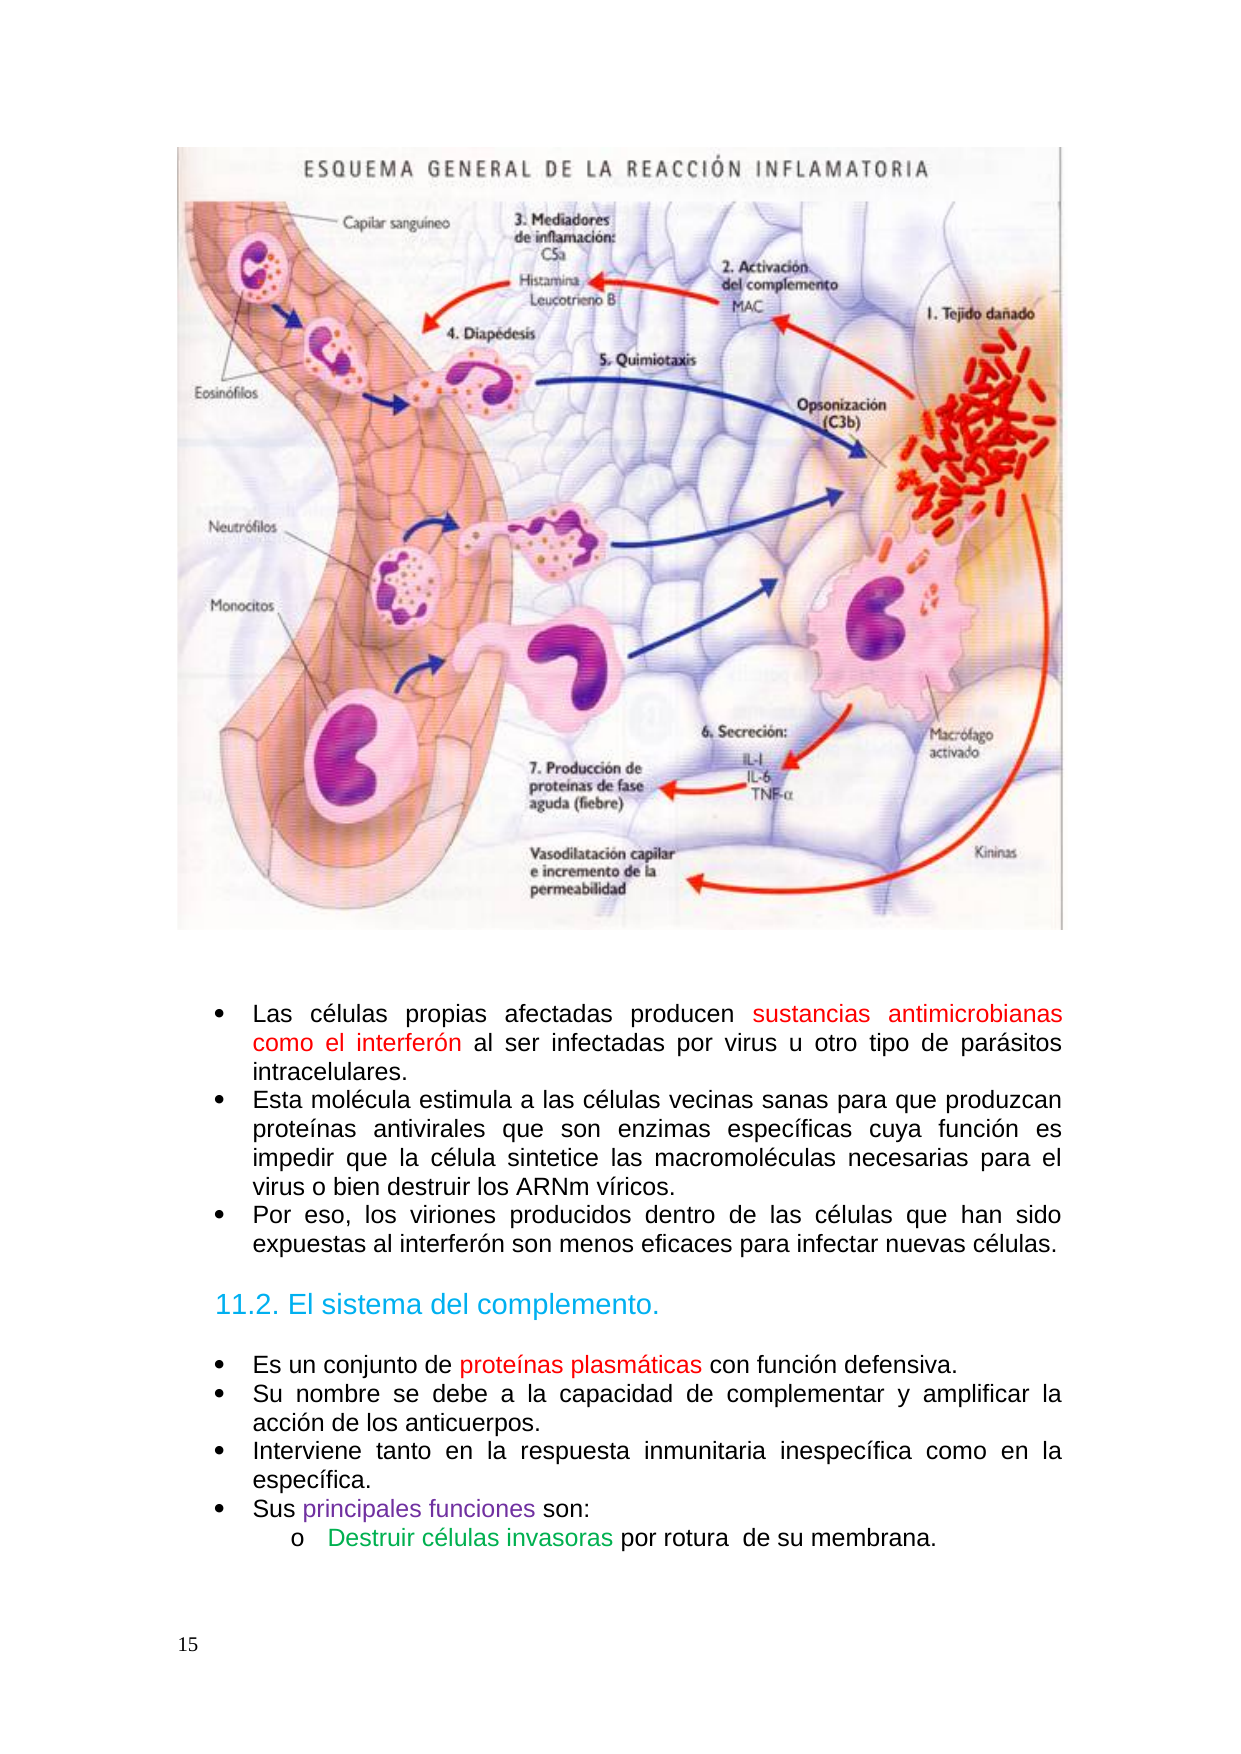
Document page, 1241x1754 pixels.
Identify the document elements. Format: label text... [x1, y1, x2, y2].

list Esta molécula estimula a las células vecinas sanas para que produzcan proteínas antivirales que son enzimas específicas cuya función es impedir que la célula sintetice las macromoléculas necesarias para el virus o bien destruir los ARNm víricos. [215, 1085, 1063, 1200]
list Es un conjunto de proteínas plasmáticas con función defensiva. [215, 1350, 1063, 1379]
list Su nombre se debe a la capacidad de complementar y amplificar la acción de los anticuerpos. [215, 1379, 1063, 1436]
text 11.2. El sistema del complemento. [177, 1287, 1063, 1321]
list Por eso, los viriones producidos dentro de las células que han sido expuestas al interferón son menos eficaces para infectar nuevas células. [215, 1200, 1063, 1258]
picture [177, 147, 1068, 930]
list Las células propias afectadas producen sustancias antimicrobianas como el interferón al ser infectadas por virus u otro tipo de parásitos intracelulares. [215, 999, 1063, 1085]
list Sus principales funciones son: [215, 1494, 1063, 1523]
list Interviene tanto en la respuesta inmunitaria inespecífica como en la específica. [215, 1436, 1063, 1494]
list Destruir células invasoras por rotura de su membrana. [290, 1523, 1063, 1554]
